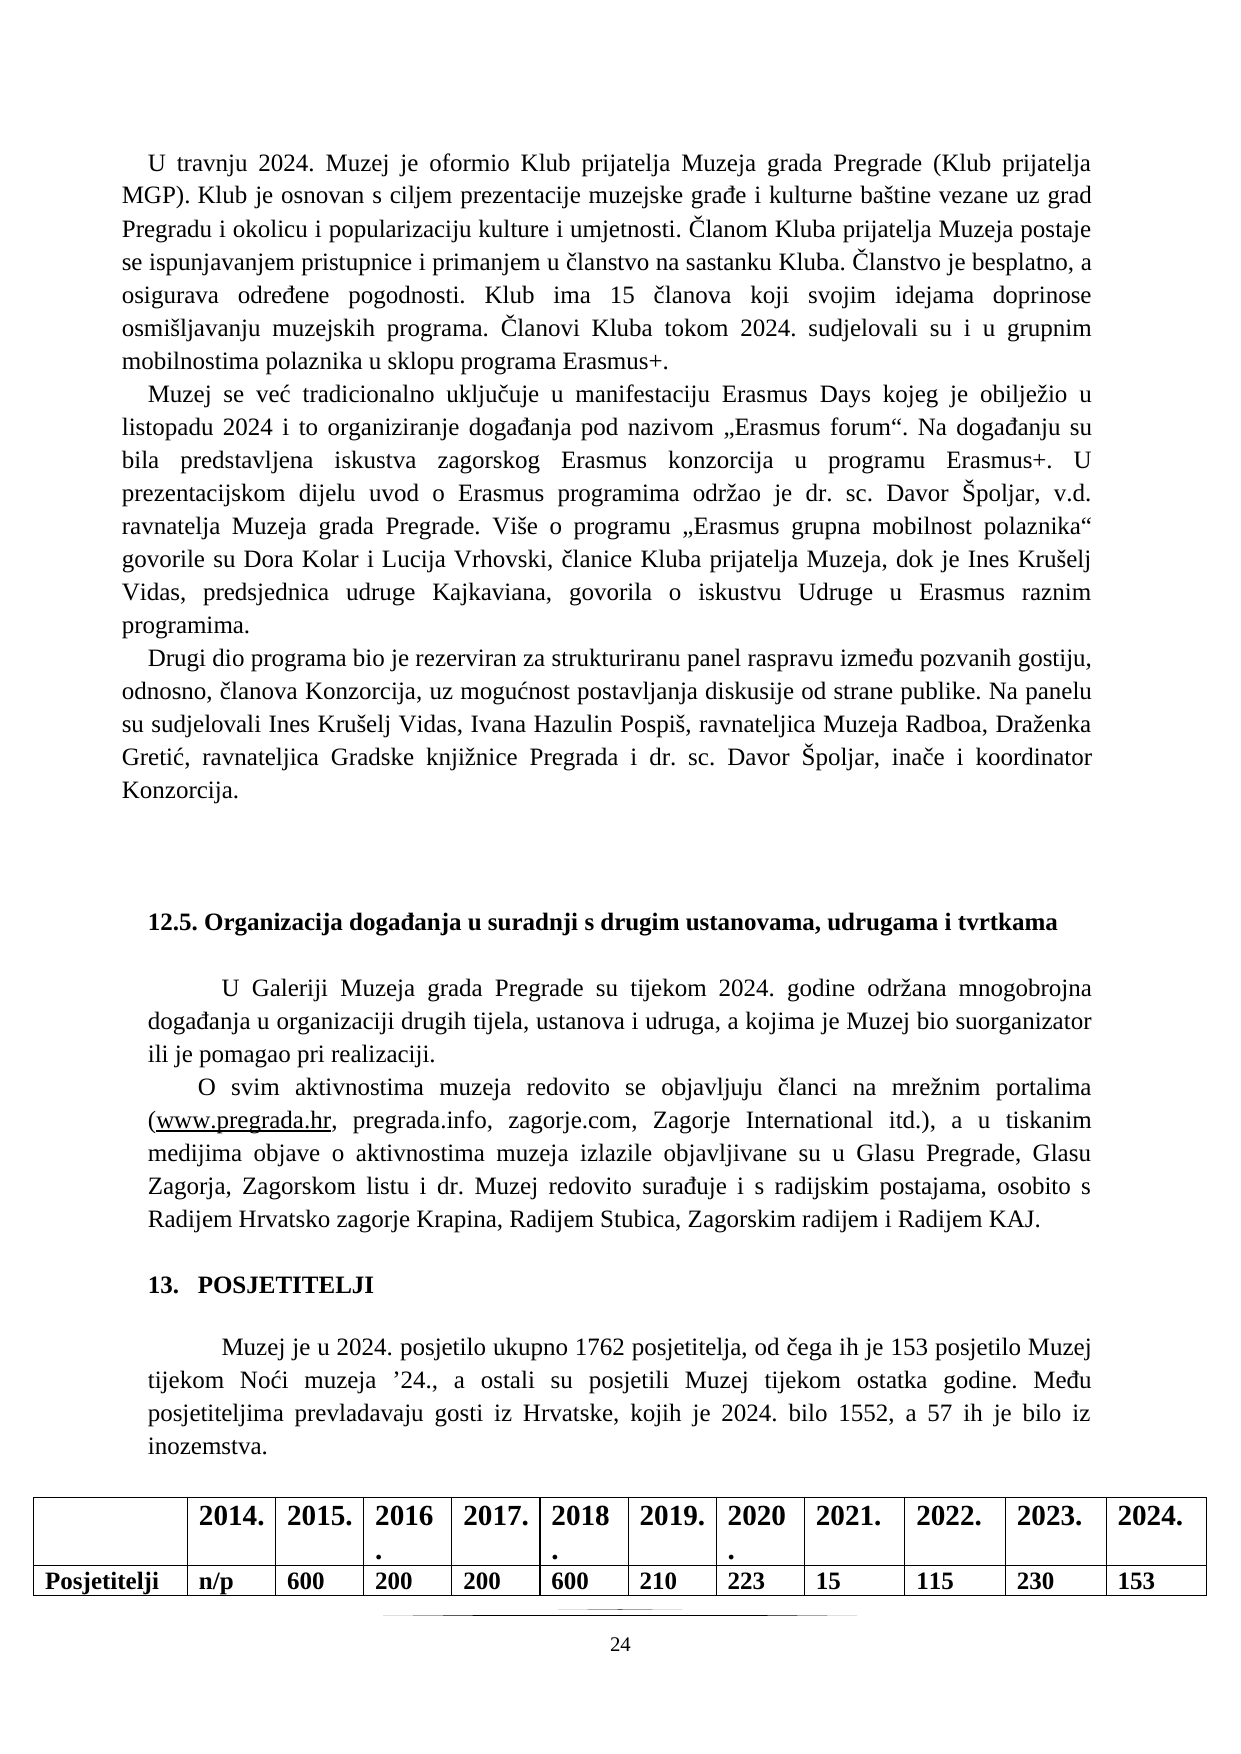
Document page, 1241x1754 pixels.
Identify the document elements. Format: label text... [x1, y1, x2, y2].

table_cell 15 [805, 1566, 904, 1595]
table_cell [34, 1566, 187, 1595]
table_cell 210 [629, 1566, 716, 1595]
table_cell 153 [1107, 1566, 1206, 1595]
table_header 2017. [452, 1498, 539, 1565]
text Muzej se već tradicionalno uključuje u manifestaciju Erasmus Days kojeg je obilježio u listopadu 2024 i to organiziranje događanja pod nazivom „Erasmus forum“. Na događanju su bila predstavljena iskustva zagorskog Erasmus konzorcija u programu Erasmus+. U prezentacijskom dijelu uvod o Erasmus programima održao je dr. sc. Davor Špoljar, v.d. ravnatelja Muzeja grada Pregrade. Više o programu „Erasmus grupna mobilnost polaznika“ govorile su Dora Kolar i Lucija Vrhovski, članice Kluba prijatelja Muzeja, dok je Ines Krušelj Vidas, predsjednica udruge Kajkaviana, govorila o iskustvu Udruge u Erasmus raznim programima. [122, 379, 1093, 639]
table_header 2019. [629, 1498, 716, 1565]
table_cell 600 [276, 1566, 363, 1595]
list POSJETITELJI [148, 1270, 1093, 1299]
table_header 2020. [717, 1498, 804, 1565]
table_header 2015. [276, 1498, 363, 1565]
text O svim aktivnostima muzeja redovito se objavljuju članci na mrežnim portalima (www.pregrada.hr, pregrada.info, zagorje.com, Zagorje International itd.), a u tiskanim medijima objave o aktivnostima muzeja izlazile objavljivane su u Glasu Pregrade, Glasu Zagorja, Zagorskom listu i dr. Muzej redovito surađuje i s radijskim postajama, osobito s Radijem Hrvatsko zagorje Krapina, Radijem Stubica, Zagorskim radijem i Radijem KAJ. [148, 1072, 1093, 1233]
table_header 2014. [188, 1498, 275, 1565]
text U Galeriji Muzeja grada Pregrade su tijekom 2024. godine održana mnogobrojna događanja u organizaciji drugih tijela, ustanova i udruga, a kojima je Muzej bio suorganizator ili je pomagao pri realizaciji. [148, 973, 1093, 1068]
table_cell n/p [188, 1566, 275, 1595]
table_cell 600 [541, 1566, 628, 1595]
table_cell 200 [364, 1566, 451, 1595]
text 12.5. Organizacija događanja u suradnji s drugim ustanovama, udrugama i tvrtkama [148, 907, 1093, 936]
table_header [34, 1498, 187, 1565]
text Drugi dio programa bio je rezerviran za strukturiranu panel raspravu između pozvanih gostiju, odnosno, članova Konzorcija, uz mogućnost postavljanja diskusije od strane publike. Na panelu su sudjelovali Ines Krušelj Vidas, Ivana Hazulin Pospiš, ravnateljica Muzeja Radboa, Draženka Gretić, ravnateljica Gradske knjižnice Pregrada i dr. sc. Davor Špoljar, inače i koordinator Konzorcija. [122, 643, 1093, 804]
table_cell 223 [717, 1566, 804, 1595]
text U travnju 2024. Muzej je oformio Klub prijatelja Muzeja grada Pregrade (Klub prijatelja MGP). Klub je osnovan s ciljem prezentacije muzejske građe i kulturne baštine vezane uz grad Pregradu i okolicu i popularizaciju kulture i umjetnosti. Članom Kluba prijatelja Muzeja postaje se ispunjavanjem pristupnice i primanjem u članstvo na sastanku Kluba. Članstvo je besplatno, a osigurava određene pogodnosti. Klub ima 15 članova koji svojim idejama doprinose osmišljavanju muzejskih programa. Članovi Kluba tokom 2024. sudjelovali su i u grupnim mobilnostima polaznika u sklopu programa Erasmus+. [122, 148, 1093, 374]
table_header 2024. [1107, 1498, 1206, 1565]
table_header 2018. [541, 1498, 628, 1565]
table_cell 115 [905, 1566, 1005, 1595]
table_cell 200 [452, 1566, 539, 1595]
table_cell 230 [1006, 1566, 1106, 1595]
table_header 2023. [1006, 1498, 1106, 1565]
table_header 2016. [364, 1498, 451, 1565]
table_header 2021. [805, 1498, 904, 1565]
table_header 2022. [905, 1498, 1005, 1565]
text Muzej je u 2024. posjetilo ukupno 1762 posjetitelja, od čega ih je 153 posjetilo Muzej tijekom Noći muzeja ’24., a ostali su posjetili Muzej tijekom ostatka godine. Među posjetiteljima prevladavaju gosti iz Hrvatske, kojih je 2024. bilo 1552, a 57 ih je bilo iz inozemstva. [148, 1332, 1093, 1460]
